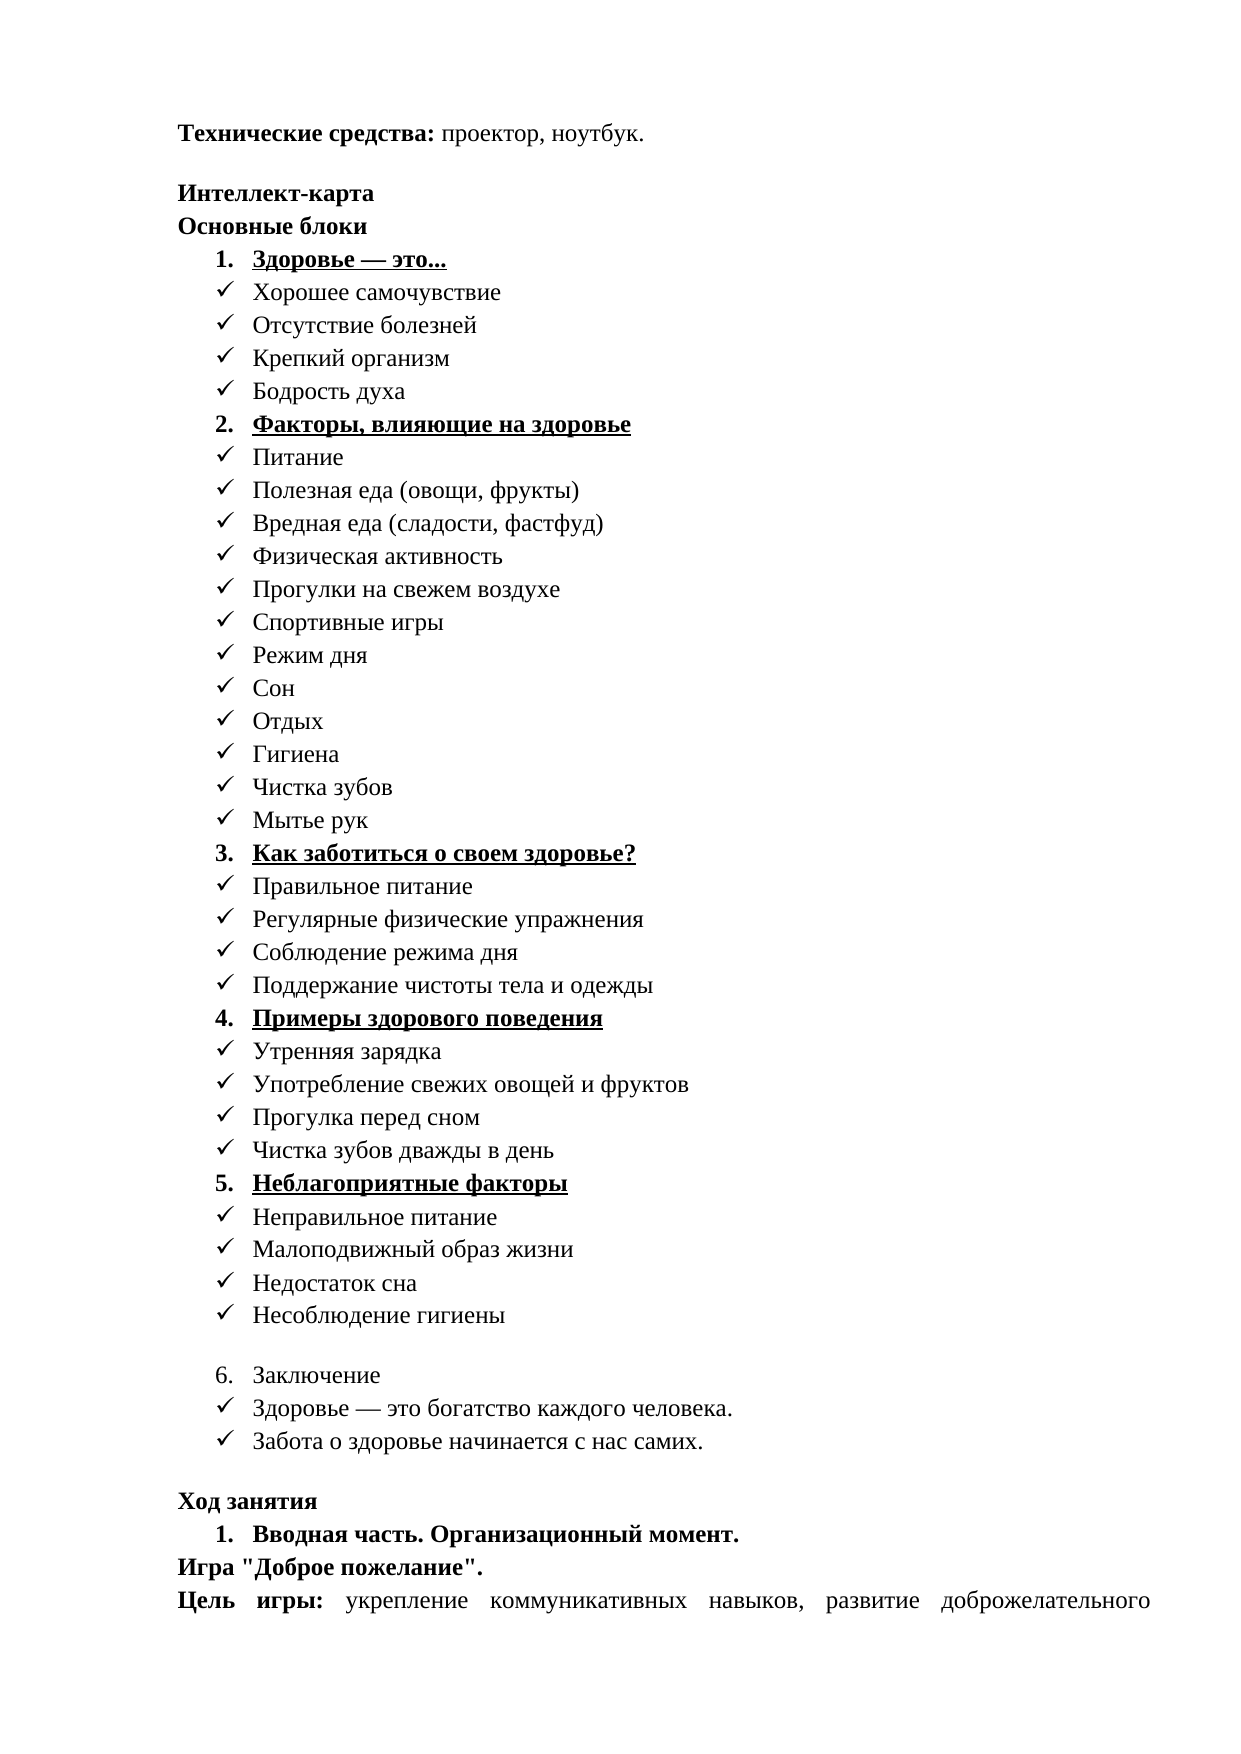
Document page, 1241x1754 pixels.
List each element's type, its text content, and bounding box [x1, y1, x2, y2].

list Хорошее самочувствие [215, 277, 1152, 306]
list Прогулка перед сном [215, 1102, 1152, 1131]
list Соблюдение режима дня [215, 937, 1152, 966]
list Полезная еда (овощи, фрукты) [215, 475, 1152, 504]
list Гигиена [215, 739, 1152, 768]
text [177, 1585, 1152, 1614]
list Заключение [215, 1360, 1152, 1389]
text Интеллект-карта [177, 178, 1152, 207]
text Основные блоки [177, 211, 1152, 240]
list Бодрость духа [215, 376, 1152, 405]
text Технические средства: проектор, ноутбук. [177, 118, 1152, 147]
text Ход занятия [177, 1486, 1152, 1515]
list Режим дня [215, 640, 1152, 669]
list Несоблюдение гигиены [215, 1301, 1152, 1329]
list Спортивные игры [215, 607, 1152, 636]
list Малоподвижный образ жизни [215, 1234, 1152, 1263]
list Как заботиться о своем здоровье? [215, 838, 1152, 867]
list Вводная часть. Организационный момент. [215, 1519, 1152, 1548]
list Мытье рук [215, 805, 1152, 834]
list Физическая активность [215, 541, 1152, 570]
list Отдых [215, 706, 1152, 735]
list Чистка зубов [215, 772, 1152, 801]
list Забота о здоровье начинается с нас самих. [215, 1426, 1152, 1455]
list Сон [215, 673, 1152, 702]
list Отсутствие болезней [215, 310, 1152, 339]
list Чистка зубов дважды в день [215, 1136, 1152, 1164]
list Употребление свежих овощей и фруктов [215, 1069, 1152, 1098]
list Утренняя зарядка [215, 1036, 1152, 1065]
list Регулярные физические упражнения [215, 904, 1152, 933]
list Правильное питание [215, 871, 1152, 900]
list Здоровье — это... [215, 244, 1152, 273]
list Здоровье — это богатство каждого человека. [215, 1393, 1152, 1422]
list Крепкий организм [215, 343, 1152, 372]
list Факторы, влияющие на здоровье [215, 409, 1152, 438]
list Прогулки на свежем воздухе [215, 574, 1152, 603]
list Примеры здорового поведения [215, 1003, 1152, 1032]
list Недостаток сна [215, 1268, 1152, 1296]
list Поддержание чистоты тела и одежды [215, 970, 1152, 999]
list Неправильное питание [215, 1202, 1152, 1230]
text Игра "Доброе пожелание". [177, 1552, 1152, 1581]
list Неблагоприятные факторы [215, 1168, 1152, 1197]
list Питание [215, 442, 1152, 471]
list Вредная еда (сладости, фастфуд) [215, 508, 1152, 537]
